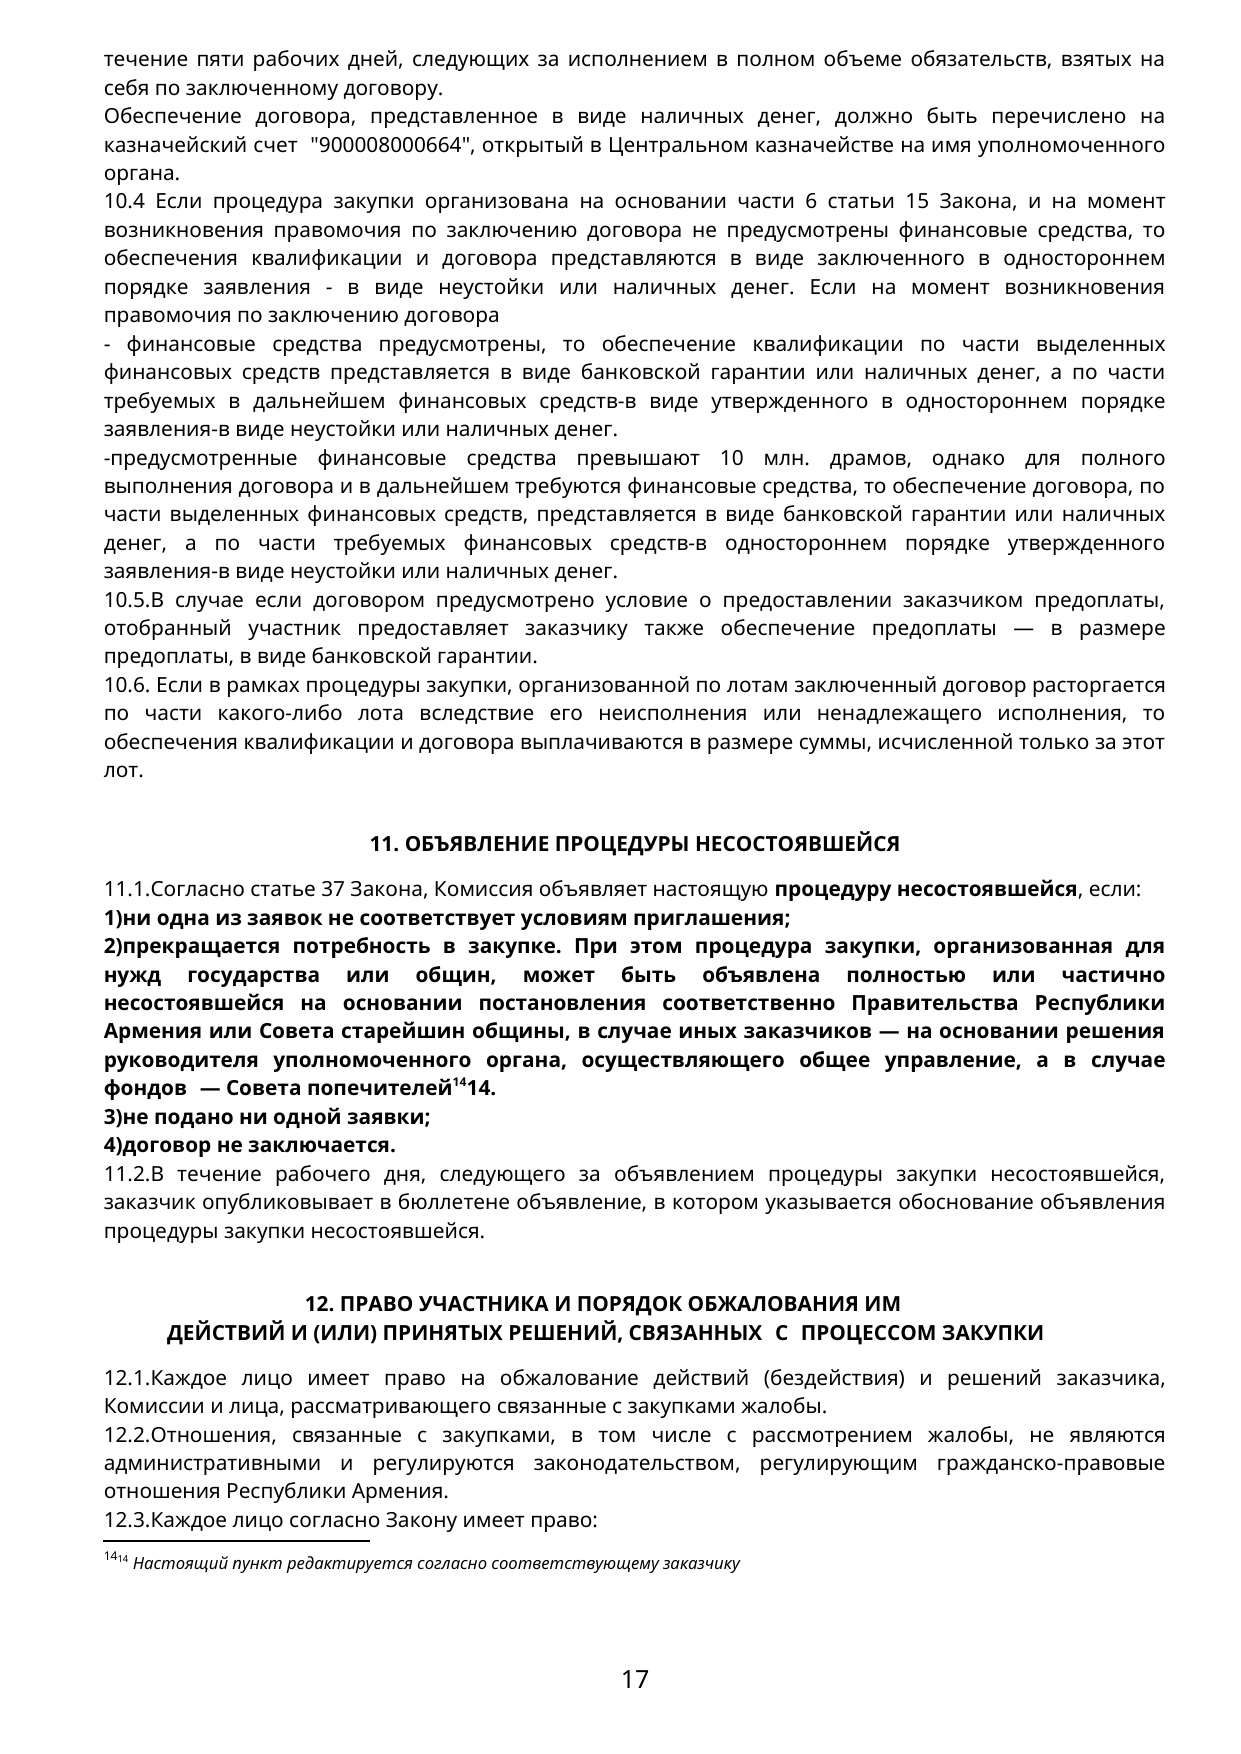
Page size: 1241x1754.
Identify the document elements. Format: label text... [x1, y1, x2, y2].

text Обеспечение договора, представленное в виде наличных денег, должно быть перечислено на казначейский счет "900008000664", открытый в Центральном казначействе на имя уполномоченного органа. [103, 101, 1166, 187]
text 11. ОБЪЯВЛЕНИЕ ПРОЦЕДУРЫ НЕСОСТОЯВШЕЙСЯ [103, 829, 1166, 858]
text -предусмотренные финансовые средства превышают 10 млн. драмов, однако для полного выполнения договора и в дальнейшем требуются финансовые средства, то обеспечение договора, по части выделенных финансовых средств, представляется в виде банковской гарантии или наличных денег, а по части требуемых финансовых средств-в одностороннем порядке утвержденного заявления-в виде неустойки или наличных денег. [103, 443, 1166, 585]
text 12. ПРАВО УЧАСТНИКА И ПОРЯДОК ОБЖАЛОВАНИЯ ИМ ДЕЙСТВИЙ И (ИЛИ) ПРИНЯТЫХ РЕШЕНИЙ, СВЯЗАННЫХ С ПРОЦЕССОМ ЗАКУПКИ [103, 1289, 1108, 1346]
text 11.1.Согласно статье 37 Закона, Комиссия объявляет настоящую процедуру несостоявшейся, если: [103, 874, 1166, 903]
text 1)ни одна из заявок не соответствует условиям приглашения; [103, 903, 1166, 931]
text 12.3.Каждое лицо согласно Закону имеет право: [103, 1505, 1166, 1533]
text 4)договор не заключается. [103, 1130, 1166, 1159]
text - финансовые средства предусмотрены, то обеспечение квалификации по части выделенных финансовых средств представляется в виде банковской гарантии или наличных денег, а по части требуемых в дальнейшем финансовых средств-в виде утвержденного в одностороннем порядке заявления-в виде неустойки или наличных денег. [103, 329, 1166, 443]
text 10.4 Если процедура закупки организована на основании части 6 статьи 15 Закона, и на момент возникновения правомочия по заключению договора не предусмотрены финансовые средства, то обеспечения квалификации и договора представляются в виде заключенного в одностороннем порядке заявления - в виде неустойки или наличных денег. Если на момент возникновения правомочия по заключению договора [103, 187, 1166, 329]
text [103, 44, 1166, 101]
text 12.1.Каждое лицо имеет право на обжалование действий (бездействия) и решений заказчика, Комиссии и лица, рассматривающего связанные с закупками жалобы. [103, 1363, 1166, 1420]
text 10.6. Если в рамках процедуры закупки, организованной по лотам заключенный договор расторгается по части какого-либо лота вследствие его неисполнения или ненадлежащего исполнения, то обеспечения квалификации и договора выплачиваются в размере суммы, исчисленной только за этот лот. [103, 670, 1166, 784]
text 3)не подано ни одной заявки; [103, 1102, 1166, 1130]
text 2)прекращается потребность в закупке. При этом процедура закупки, организованная для нужд государства или общин, может быть объявлена полностью или частично несостоявшейся на основании постановления соответственно Правительства Республики Армения или Совета старейшин общины, в случае иных заказчиков — на основании решения руководителя уполномоченного органа, осуществляющего общее управление, а в случае фондов — Совета попечителей14. [103, 931, 1166, 1102]
text 10.5.В случае если договором предусмотрено условие о предоставлении заказчиком предоплаты, отобранный участник предоставляет заказчику также обеспечение предоплаты — в размере предоплаты, в виде банковской гарантии. [103, 585, 1166, 670]
text 11.2.В течение рабочего дня, следующего за объявлением процедуры закупки несостоявшейся, заказчик опубликовывает в бюллетене объявление, в котором указывается обоснование объявления процедуры закупки несостоявшейся. [103, 1159, 1166, 1244]
text 12.2.Отношения, связанные с закупками, в том числе с рассмотрением жалобы, не являются административными и регулируются законодательством, регулирующим гражданско-правовые отношения Республики Армения. [103, 1420, 1166, 1505]
